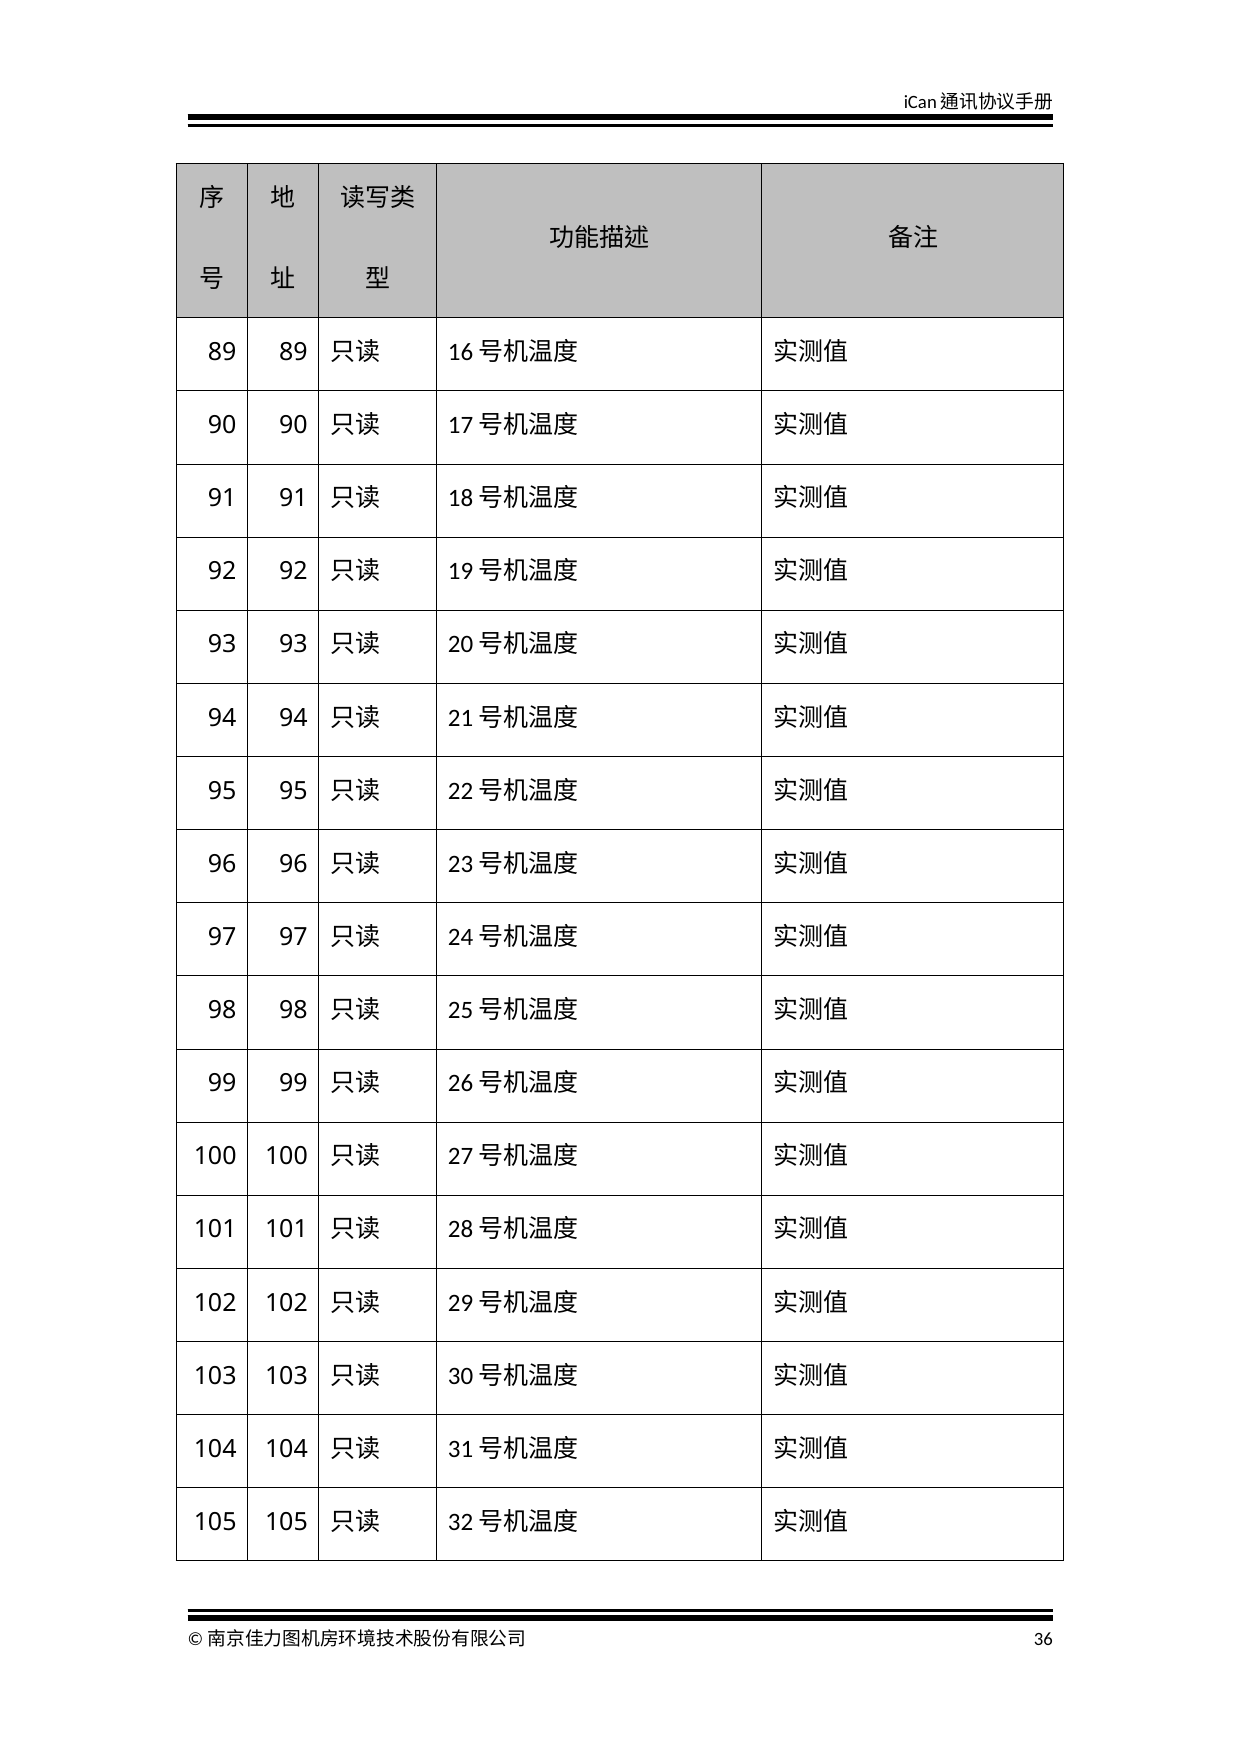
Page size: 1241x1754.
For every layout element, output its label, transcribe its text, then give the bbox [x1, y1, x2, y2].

table_cell 95 [177, 757, 247, 829]
table_cell 实测值 [762, 318, 1063, 390]
table_cell 104 [248, 1415, 318, 1487]
table_cell 23号机温度 [437, 830, 761, 902]
table_cell 20号机温度 [437, 611, 761, 683]
table_cell 实测值 [762, 757, 1063, 829]
table_cell 只读 [319, 757, 436, 829]
table_cell 只读 [319, 1415, 436, 1487]
table_cell 实测值 [762, 611, 1063, 683]
table_cell 22号机温度 [437, 757, 761, 829]
table_cell 102 [248, 1269, 318, 1341]
table_cell 95 [248, 757, 318, 829]
table_cell 93 [248, 611, 318, 683]
table_cell 只读 [319, 1342, 436, 1414]
table_cell 实测值 [762, 1488, 1063, 1560]
table_cell 只读 [319, 611, 436, 683]
table_cell 19号机温度 [437, 538, 761, 610]
table_cell 90 [248, 391, 318, 463]
table_cell 102 [177, 1269, 247, 1341]
table_cell 100 [248, 1123, 318, 1195]
table_cell 实测值 [762, 1269, 1063, 1341]
table_cell 96 [177, 830, 247, 902]
table_cell 105 [248, 1488, 318, 1560]
table_cell 97 [177, 903, 247, 975]
table_cell 实测值 [762, 976, 1063, 1048]
table_header 功能描述 [437, 164, 761, 317]
table_cell 99 [248, 1050, 318, 1122]
table_cell 实测值 [762, 1196, 1063, 1268]
table_cell 只读 [319, 830, 436, 902]
table_cell 98 [177, 976, 247, 1048]
table_cell 只读 [319, 318, 436, 390]
table_cell 92 [177, 538, 247, 610]
table_cell 28号机温度 [437, 1196, 761, 1268]
table_cell 实测值 [762, 903, 1063, 975]
table_cell 实测值 [762, 538, 1063, 610]
table_cell 29号机温度 [437, 1269, 761, 1341]
table_cell 93 [177, 611, 247, 683]
table_cell 只读 [319, 976, 436, 1048]
table_cell 27号机温度 [437, 1123, 761, 1195]
table_cell 104 [177, 1415, 247, 1487]
table_cell 91 [248, 465, 318, 537]
table_header 地址 [248, 164, 318, 317]
table_cell 实测值 [762, 1415, 1063, 1487]
table_cell 89 [248, 318, 318, 390]
table_cell 24号机温度 [437, 903, 761, 975]
table_cell 只读 [319, 684, 436, 756]
table_cell 实测值 [762, 684, 1063, 756]
table_cell 25号机温度 [437, 976, 761, 1048]
table_cell 21号机温度 [437, 684, 761, 756]
table_header 读写类型 [319, 164, 436, 317]
table_header 备注 [762, 164, 1063, 317]
table_cell 100 [177, 1123, 247, 1195]
table_cell 只读 [319, 903, 436, 975]
table_cell 只读 [319, 1196, 436, 1268]
table_cell 只读 [319, 465, 436, 537]
table_cell 16号机温度 [437, 318, 761, 390]
table_cell 实测值 [762, 391, 1063, 463]
table_cell 只读 [319, 391, 436, 463]
table_cell 32号机温度 [437, 1488, 761, 1560]
table_cell 94 [248, 684, 318, 756]
table_cell 实测值 [762, 1342, 1063, 1414]
table_cell 91 [177, 465, 247, 537]
table_cell 26号机温度 [437, 1050, 761, 1122]
table_cell 17号机温度 [437, 391, 761, 463]
table_cell 98 [248, 976, 318, 1048]
table_cell 实测值 [762, 1123, 1063, 1195]
table_cell 90 [177, 391, 247, 463]
table_cell 实测值 [762, 1050, 1063, 1122]
table_cell 103 [248, 1342, 318, 1414]
table_cell 只读 [319, 1050, 436, 1122]
table_cell 89 [177, 318, 247, 390]
table_cell 只读 [319, 1269, 436, 1341]
table_cell 实测值 [762, 465, 1063, 537]
table_header 序号 [177, 164, 247, 317]
table_cell 94 [177, 684, 247, 756]
table_cell 101 [248, 1196, 318, 1268]
table_cell 只读 [319, 1123, 436, 1195]
table_cell 103 [177, 1342, 247, 1414]
table_cell 18号机温度 [437, 465, 761, 537]
table_cell 实测值 [762, 830, 1063, 902]
table_cell 99 [177, 1050, 247, 1122]
table_cell 31号机温度 [437, 1415, 761, 1487]
table_cell 97 [248, 903, 318, 975]
table_cell 101 [177, 1196, 247, 1268]
table_cell 92 [248, 538, 318, 610]
table_cell 只读 [319, 538, 436, 610]
table_cell 30号机温度 [437, 1342, 761, 1414]
table_cell 只读 [319, 1488, 436, 1560]
table_cell 105 [177, 1488, 247, 1560]
table_cell 96 [248, 830, 318, 902]
